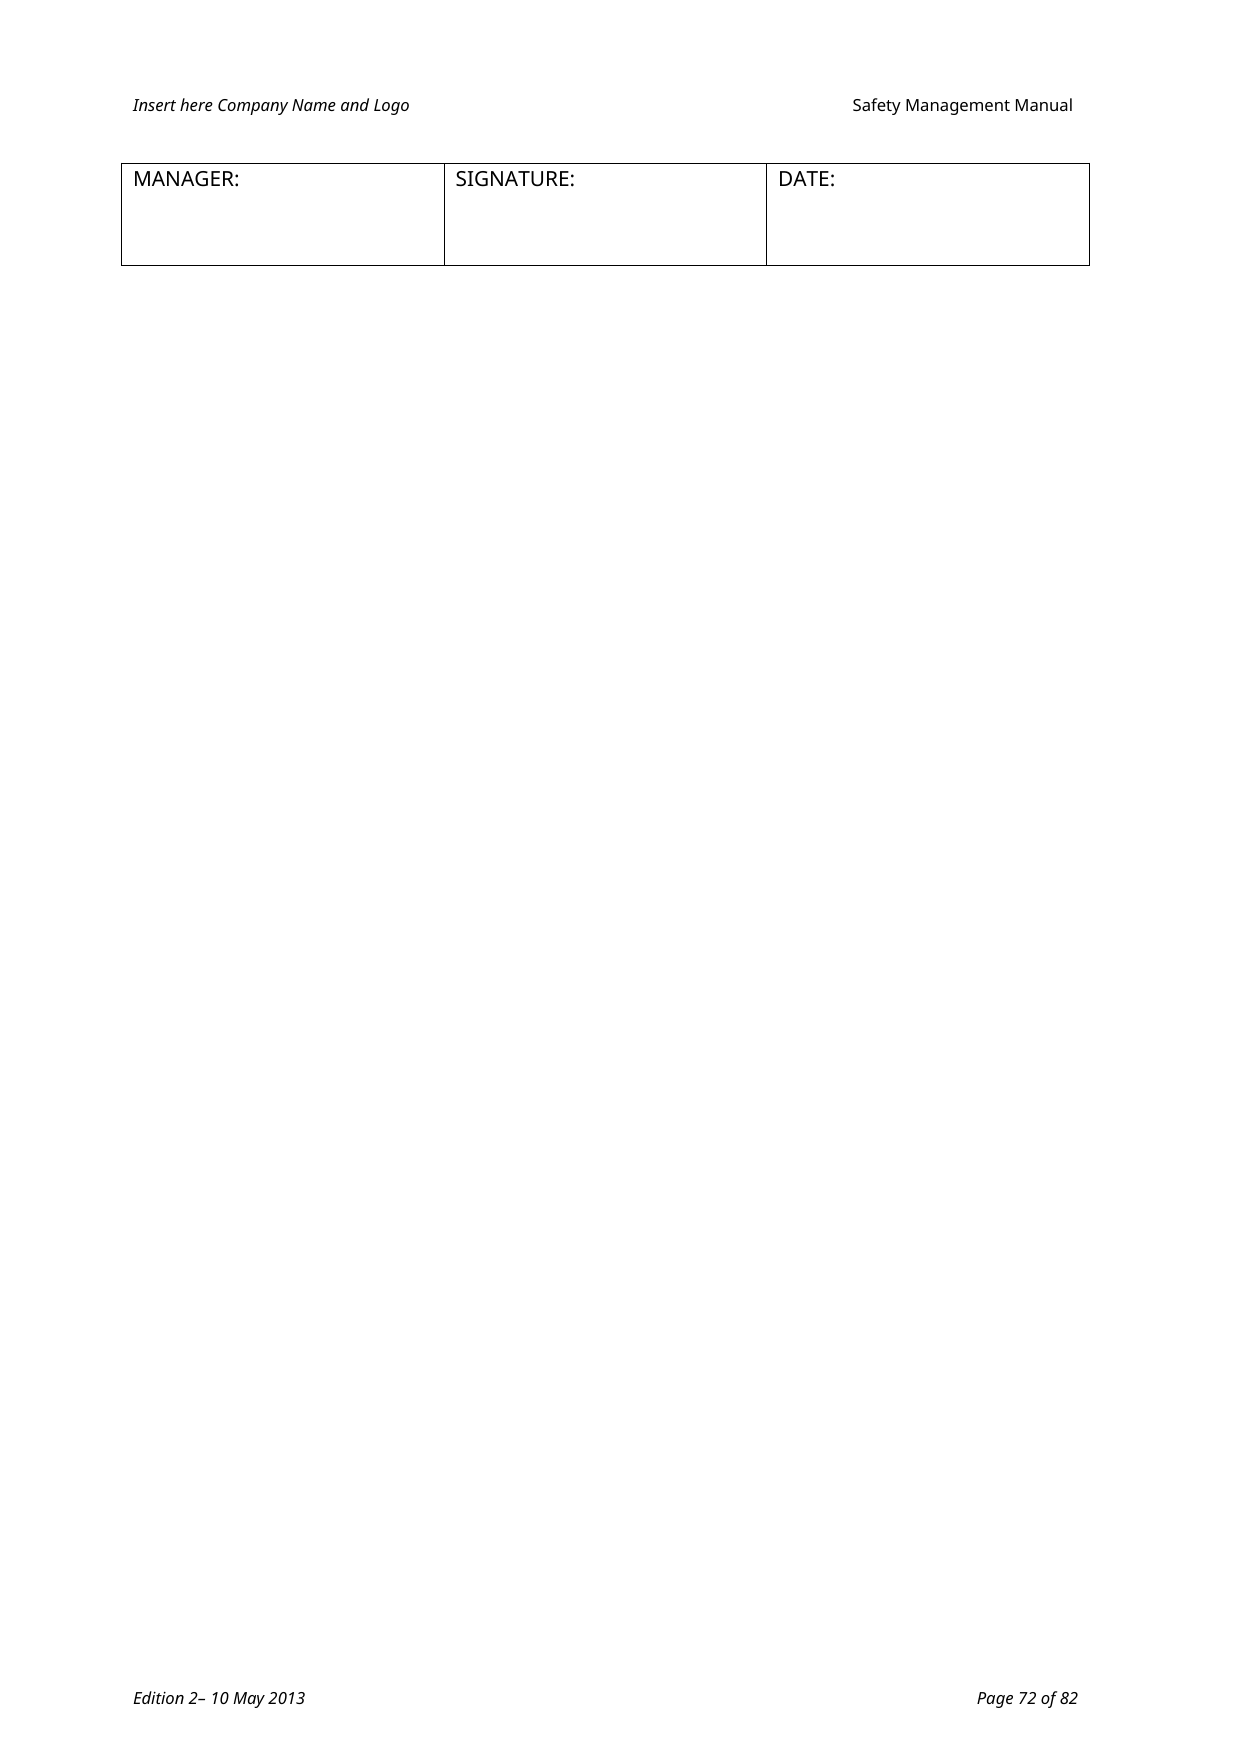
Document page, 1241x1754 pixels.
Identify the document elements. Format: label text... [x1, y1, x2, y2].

table_cell SIGNATURE: [445, 164, 766, 265]
table_cell DATE: [767, 164, 1089, 265]
table_cell MANAGER: [122, 164, 444, 265]
